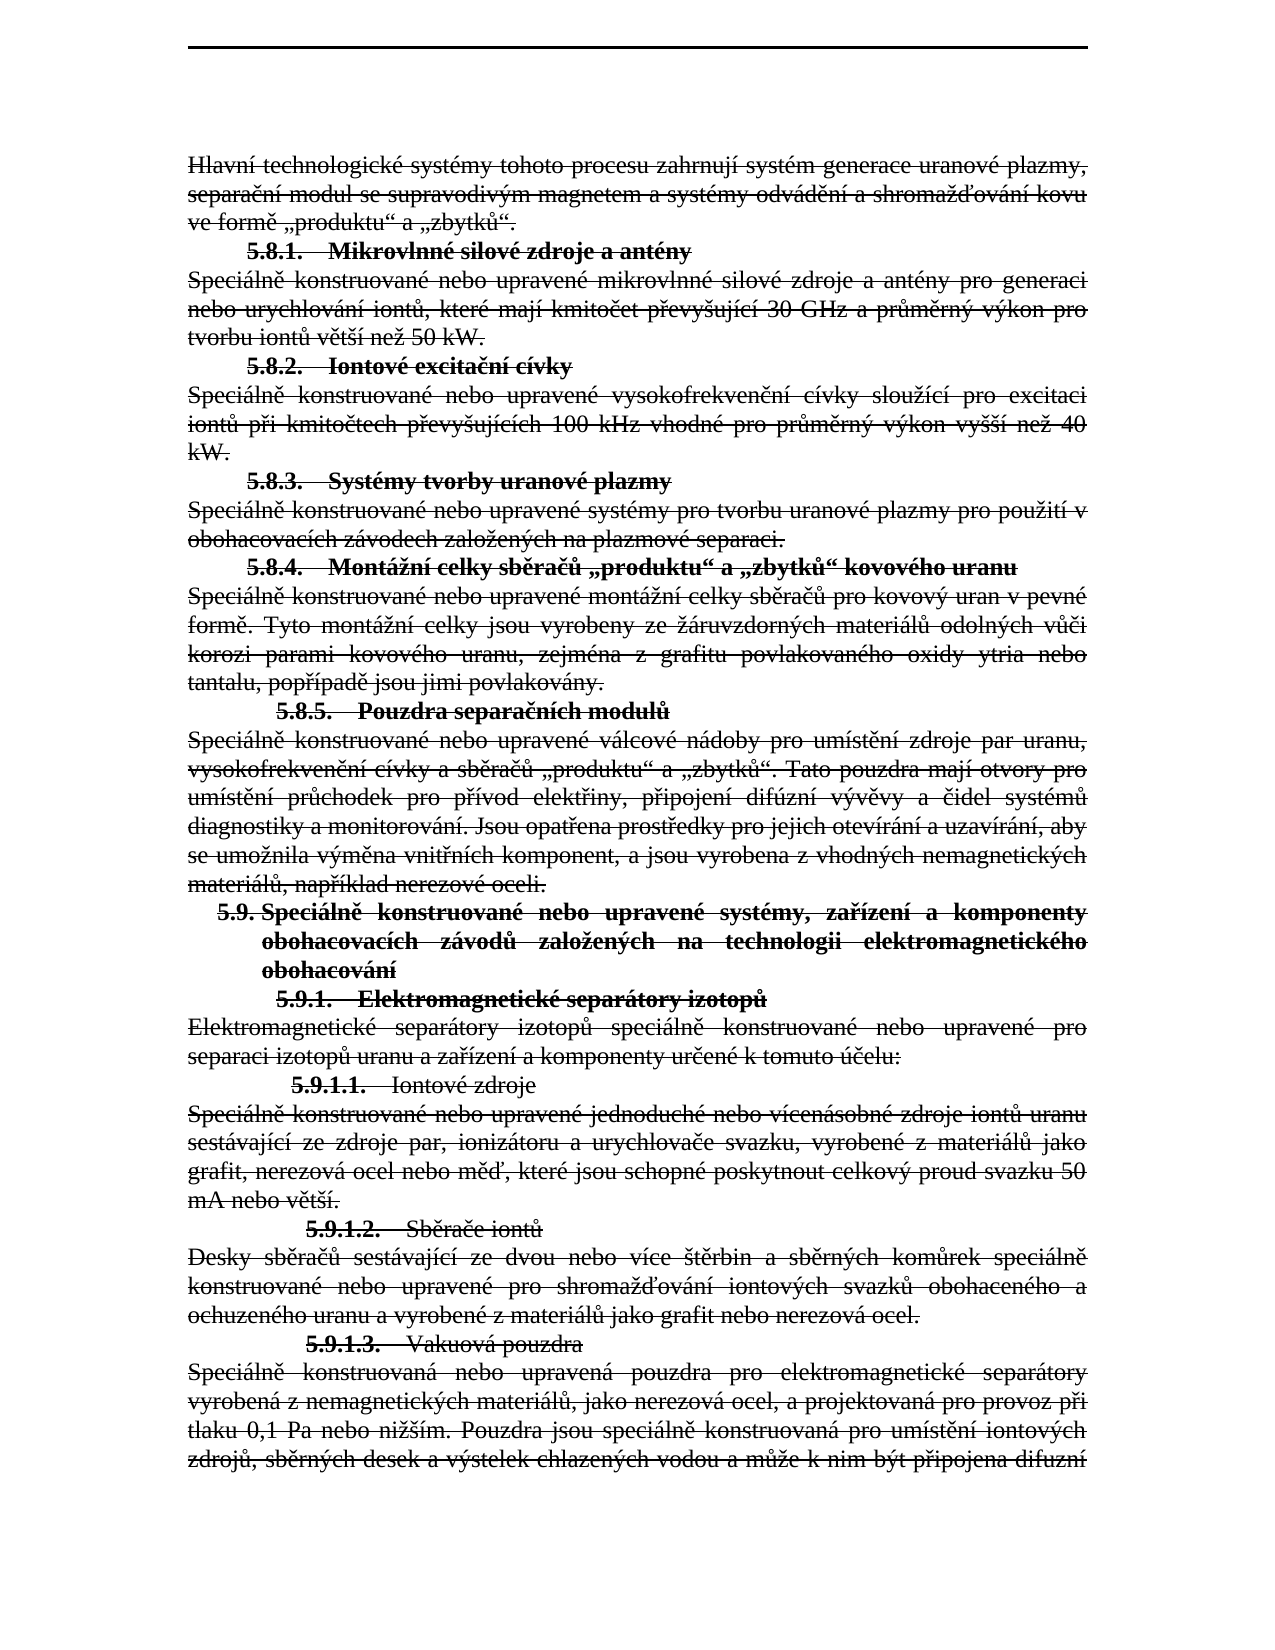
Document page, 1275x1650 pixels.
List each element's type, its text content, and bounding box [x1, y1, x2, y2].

text 5.8.1. Mikrovlnné silové zdroje a antény [187, 236, 1087, 265]
text Speciálně konstruované nebo upravené montážní celky sběračů pro kovový uran v pevné formě. Tyto montážní celky jsou vyrobeny ze žáruvzdorných materiálů odolných vůči korozi parami kovového uranu, zejména z grafitu povlakovaného oxidy ytria nebo tantalu, popřípadě jsou jimi povlakovány. [187, 598, 1087, 626]
text Speciálně konstruované nebo upravené systémy pro tvorbu uranové plazmy pro použití v obohacovacích závodech založených na plazmové separaci. [187, 512, 1087, 552]
text Speciálně konstruované nebo upravené montážní celky sběračů pro kovový uran v pevné formě. Tyto montážní celky jsou vyrobeny ze žáruvzdorných materiálů odolných vůči korozi parami kovového uranu, zejména z grafitu povlakovaného oxidy ytria nebo tantalu, popřípadě jsou jimi povlakovány. [187, 627, 1087, 654]
text Elektromagnetické separátory izotopů speciálně konstruované nebo upravené pro separaci izotopů uranu a zařízení a komponenty určené k tomuto účelu: [187, 1029, 1087, 1070]
text 5.9.1.3. Vakuová pouzdra [187, 1329, 1087, 1357]
text Speciálně konstruované nebo upravené mikrovlnné silové zdroje a antény pro generaci nebo urychlování iontů, které mají kmitočet převyšující 30 GHz a průměrný výkon pro tvorbu iontů větší než 50 kW. [187, 282, 1087, 309]
text Speciálně konstruované nebo upravené jednoduché nebo vícenásobné zdroje iontů uranu sestávající ze zdroje par, ionizátoru a urychlovače svazku, vyrobené z materiálů jako grafit, nerezová ocel nebo měď, které jsou schopné poskytnout celkový proud svazku 50 mA nebo větší. [187, 1115, 1087, 1143]
text Desky sběračů sestávající ze dvou nebo více štěrbin a sběrných komůrek speciálně konstruované nebo upravené pro shromažďování iontových svazků obohaceného a ochuzeného uranu a vyrobené z materiálů jako grafit nebo nerezová ocel. [187, 1242, 1087, 1258]
text Speciálně konstruované nebo upravené mikrovlnné silové zdroje a antény pro generaci nebo urychlování iontů, které mají kmitočet převyšující 30 GHz a průměrný výkon pro tvorbu iontů větší než 50 kW. [187, 310, 1087, 351]
text 5.8.2. Iontové excitační cívky [187, 351, 1087, 380]
text Speciálně konstruované nebo upravené montážní celky sběračů pro kovový uran v pevné formě. Tyto montážní celky jsou vyrobeny ze žáruvzdorných materiálů odolných vůči korozi parami kovového uranu, zejména z grafitu povlakovaného oxidy ytria nebo tantalu, popřípadě jsou jimi povlakovány. [187, 655, 1087, 696]
text Speciálně konstruované nebo upravené jednoduché nebo vícenásobné zdroje iontů uranu sestávající ze zdroje par, ionizátoru a urychlovače svazku, vyrobené z materiálů jako grafit, nerezová ocel nebo měď, které jsou schopné poskytnout celkový proud svazku 50 mA nebo větší. [187, 1173, 1087, 1214]
text 5.9.1.1. Iontové zdroje [187, 1070, 1087, 1099]
text Speciálně konstruované nebo upravené vysokofrekvenční cívky sloužící pro excitaci iontů při kmitočtech převyšujících 100 kHz vhodné pro průměrný výkon vyšší než 40 kW. [187, 425, 1087, 466]
text Hlavní technologické systémy tohoto procesu zahrnují systém generace uranové plazmy, separační modul se supravodivým magnetem a systémy odvádění a shromažďování kovu ve formě „produktu“ a „zbytků“. [187, 195, 1087, 236]
text 5.8.5. Pouzdra separačních modulů [187, 696, 1087, 725]
text Speciálně konstruované nebo upravené systémy pro tvorbu uranové plazmy pro použití v obohacovacích závodech založených na plazmové separaci. [187, 495, 1087, 511]
text 5.9.1. Elektromagnetické separátory izotopů [187, 984, 999, 1012]
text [187, 1432, 1087, 1459]
text 5.9. Speciálně konstruované nebo upravené systémy, zařízení a komponenty obohacovacích závodů založených na technologii elektromagnetického obohacování [217, 897, 1087, 913]
text Hlavní technologické systémy tohoto procesu zahrnují systém generace uranové plazmy, separační modul se supravodivým magnetem a systémy odvádění a shromažďování kovu ve formě „produktu“ a „zbytků“. [187, 150, 1087, 166]
text 5.9. Speciálně konstruované nebo upravené systémy, zařízení a komponenty obohacovacích závodů založených na technologii elektromagnetického obohacování [217, 914, 1087, 984]
text Speciálně konstruované nebo upravené vysokofrekvenční cívky sloužící pro excitaci iontů při kmitočtech převyšujících 100 kHz vhodné pro průměrný výkon vyšší než 40 kW. [187, 397, 1087, 424]
text 5.9.1.2. Sběrače iontů [187, 1214, 1087, 1242]
text Speciálně konstruované nebo upravené vysokofrekvenční cívky sloužící pro excitaci iontů při kmitočtech převyšujících 100 kHz vhodné pro průměrný výkon vyšší než 40 kW. [187, 380, 1087, 396]
text Desky sběračů sestávající ze dvou nebo více štěrbin a sběrných komůrek speciálně konstruované nebo upravené pro shromažďování iontových svazků obohaceného a ochuzeného uranu a vyrobené z materiálů jako grafit nebo nerezová ocel. [187, 1288, 1087, 1329]
text Speciálně konstruované nebo upravené jednoduché nebo vícenásobné zdroje iontů uranu sestávající ze zdroje par, ionizátoru a urychlovače svazku, vyrobené z materiálů jako grafit, nerezová ocel nebo měď, které jsou schopné poskytnout celkový proud svazku 50 mA nebo větší. [187, 1144, 1087, 1172]
text Speciálně konstruované nebo upravené mikrovlnné silové zdroje a antény pro generaci nebo urychlování iontů, které mají kmitočet převyšující 30 GHz a průměrný výkon pro tvorbu iontů větší než 50 kW. [187, 265, 1087, 281]
text Elektromagnetické separátory izotopů speciálně konstruované nebo upravené pro separaci izotopů uranu a zařízení a komponenty určené k tomuto účelu: [187, 1012, 1087, 1028]
text Speciálně konstruované nebo upravené válcové nádoby pro umístění zdroje par uranu, vysokofrekvenční cívky a sběračů „produktu“ a „zbytků“. Tato pouzdra mají otvory pro umístění průchodek pro přívod elektřiny, připojení difúzní vývěvy a čidel systémů diagnostiky a monitorování. Jsou opatřena prostředky pro jejich otevírání a uzavírání, aby se umožnila výměna vnitřních komponent, a jsou vyrobena z vhodných nemagnetických materiálů, například nerezové oceli. [187, 857, 1087, 897]
text Hlavní technologické systémy tohoto procesu zahrnují systém generace uranové plazmy, separační modul se supravodivým magnetem a systémy odvádění a shromažďování kovu ve formě „produktu“ a „zbytků“. [187, 167, 1087, 194]
text 5.8.3. Systémy tvorby uranové plazmy [187, 466, 1087, 495]
text 5.8.4. Montážní celky sběračů „produktu“ a „zbytků“ kovového uranu [187, 552, 1087, 581]
text Desky sběračů sestávající ze dvou nebo více štěrbin a sběrných komůrek speciálně konstruované nebo upravené pro shromažďování iontových svazků obohaceného a ochuzeného uranu a vyrobené z materiálů jako grafit nebo nerezová ocel. [187, 1259, 1087, 1287]
